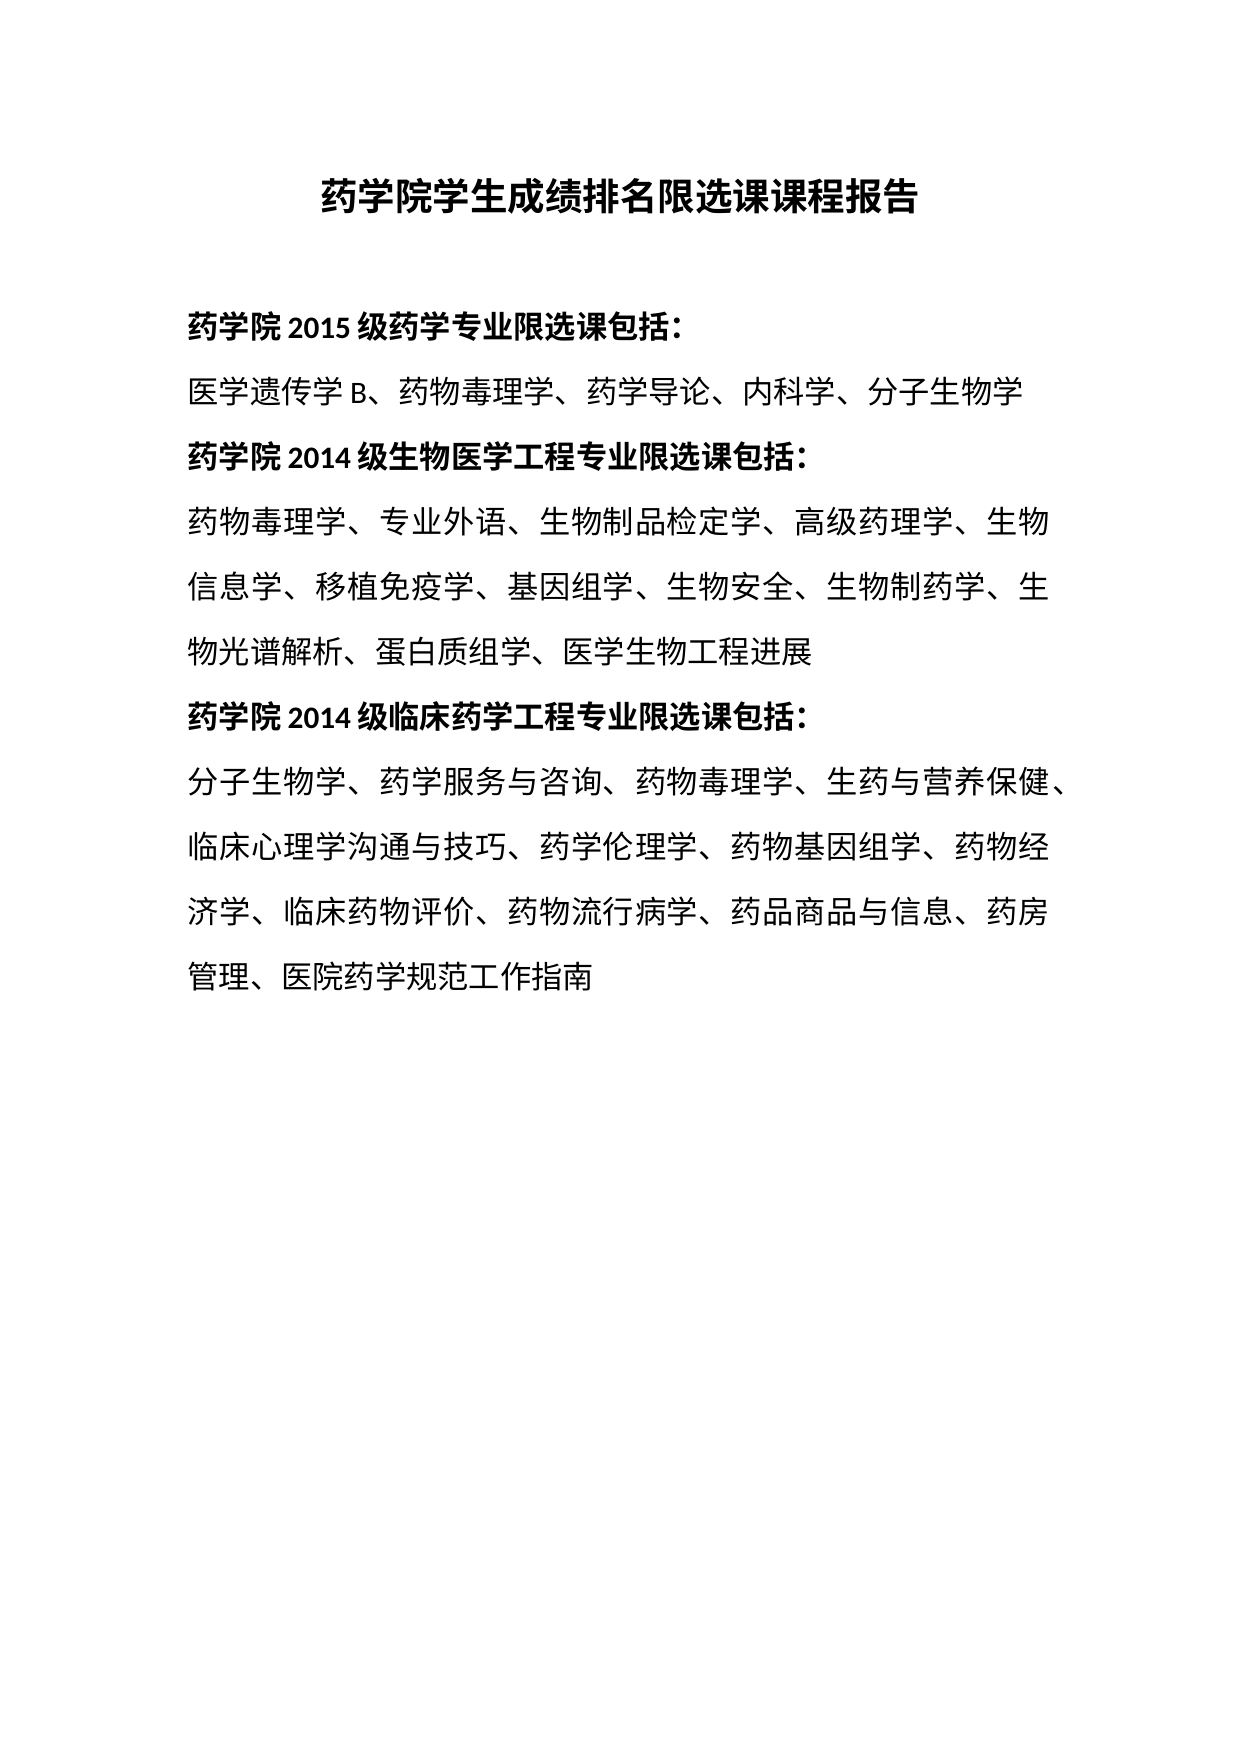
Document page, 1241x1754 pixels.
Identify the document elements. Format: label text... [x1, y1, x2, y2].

text 药学院2014级临床药学工程专业限选课包括： [187, 682, 1053, 747]
text 医学遗传学B、药物毒理学、药学导论、内科学、分子生物学 [187, 357, 1053, 422]
text 药学院学生成绩排名限选课课程报告 [187, 162, 1053, 227]
text 药物毒理学、专业外语、生物制品检定学、高级药理学、生物信息学、移植免疫学、基因组学、生物安全、生物制药学、生物光谱解析、蛋白质组学、医学生物工程进展 [187, 487, 1053, 682]
text 分子生物学、药学服务与咨询、药物毒理学、生药与营养保健、临床心理学沟通与技巧、药学伦理学、药物基因组学、药物经济学、临床药物评价、药物流行病学、药品商品与信息、药房管理、医院药学规范工作指南 [187, 747, 1053, 1007]
text 药学院2014级生物医学工程专业限选课包括： [187, 422, 1053, 487]
text 药学院2015级药学专业限选课包括： [187, 292, 1053, 357]
